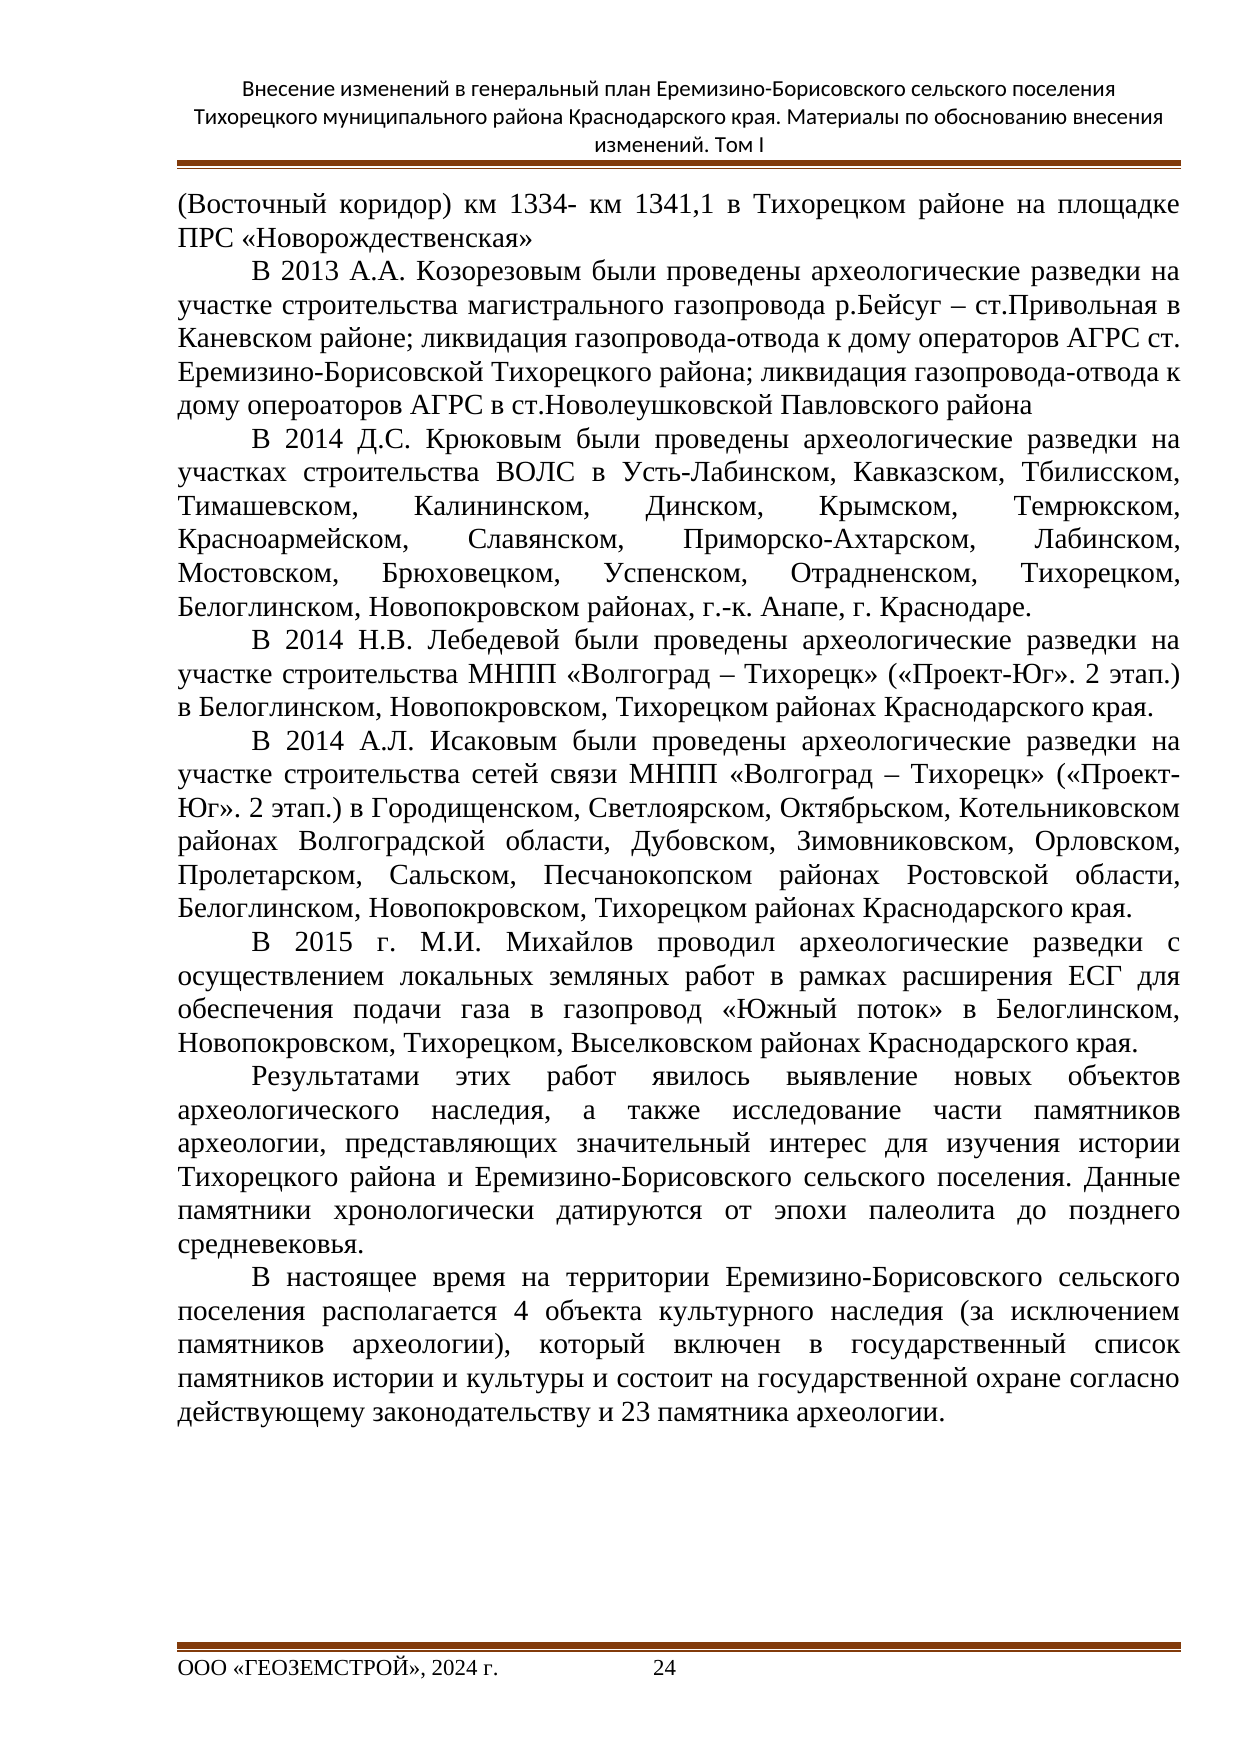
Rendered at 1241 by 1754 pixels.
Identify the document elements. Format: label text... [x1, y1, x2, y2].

text В настоящее время на территории Еремизино-Борисовского сельского поселения располагается 4 объекта культурного наследия (за исключением памятников археологии), который включен в государственный список памятников истории и культуры и состоит на государственной охране согласно действующему законодательству и 23 памятника археологии. [177, 1259, 1181, 1427]
text В 2014 Н.В. Лебедевой были проведены археологические разведки на участке строительства МНПП «Волгоград – Тихорецк» («Проект-Юг». 2 этап.) в Белоглинском, Новопокровском, Тихорецком районах Краснодарского края. [177, 622, 1181, 723]
text Результатами этих работ явилось выявление новых объектов археологического наследия, а также исследование части памятников археологии, представляющих значительный интерес для изучения истории Тихорецкого района и Еремизино-Борисовского сельского поселения. Данные памятники хронологически датируются от эпохи палеолита до позднего средневековья. [177, 1058, 1181, 1259]
text В 2015 г. М.И. Михайлов проводил археологические разведки с осуществлением локальных земляных работ в рамках расширения ЕСГ для обеспечения подачи газа в газопровод «Южный поток» в Белоглинском, Новопокровском, Тихорецком, Выселковском районах Краснодарского края. [177, 924, 1181, 1058]
text В 2014 Д.С. Крюковым были проведены археологические разведки на участках строительства ВОЛС в Усть-Лабинском, Кавказском, Тбилисском, Тимашевском, Калининском, Динском, Крымском, Темрюкском, Красноармейском, Славянском, Приморско-Ахтарском, Лабинском, Мостовском, Брюховецком, Успенском, Отрадненском, Тихорецком, Белоглинском, Новопокровском районах, г.-к. Анапе, г. Краснодаре. [177, 421, 1181, 622]
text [177, 186, 1181, 253]
text В 2013 А.А. Козорезовым были проведены археологические разведки на участке строительства магистрального газопровода р.Бейсуг – ст.Привольная в Каневском районе; ликвидация газопровода-отвода к дому операторов АГРС ст. Еремизино-Борисовской Тихорецкого района; ликвидация газопровода-отвода к дому опероаторов АГРС в ст.Новолеушковской Павловского района [177, 253, 1181, 421]
text В 2014 А.Л. Исаковым были проведены археологические разведки на участке строительства сетей связи МНПП «Волгоград – Тихорецк» («Проект-Юг». 2 этап.) в Городищенском, Светлоярском, Октябрьском, Котельниковском районах Волгоградской области, Дубовском, Зимовниковском, Орловском, Пролетарском, Сальском, Песчанокопском районах Ростовской области, Белоглинском, Новопокровском, Тихорецком районах Краснодарского края. [177, 723, 1181, 924]
